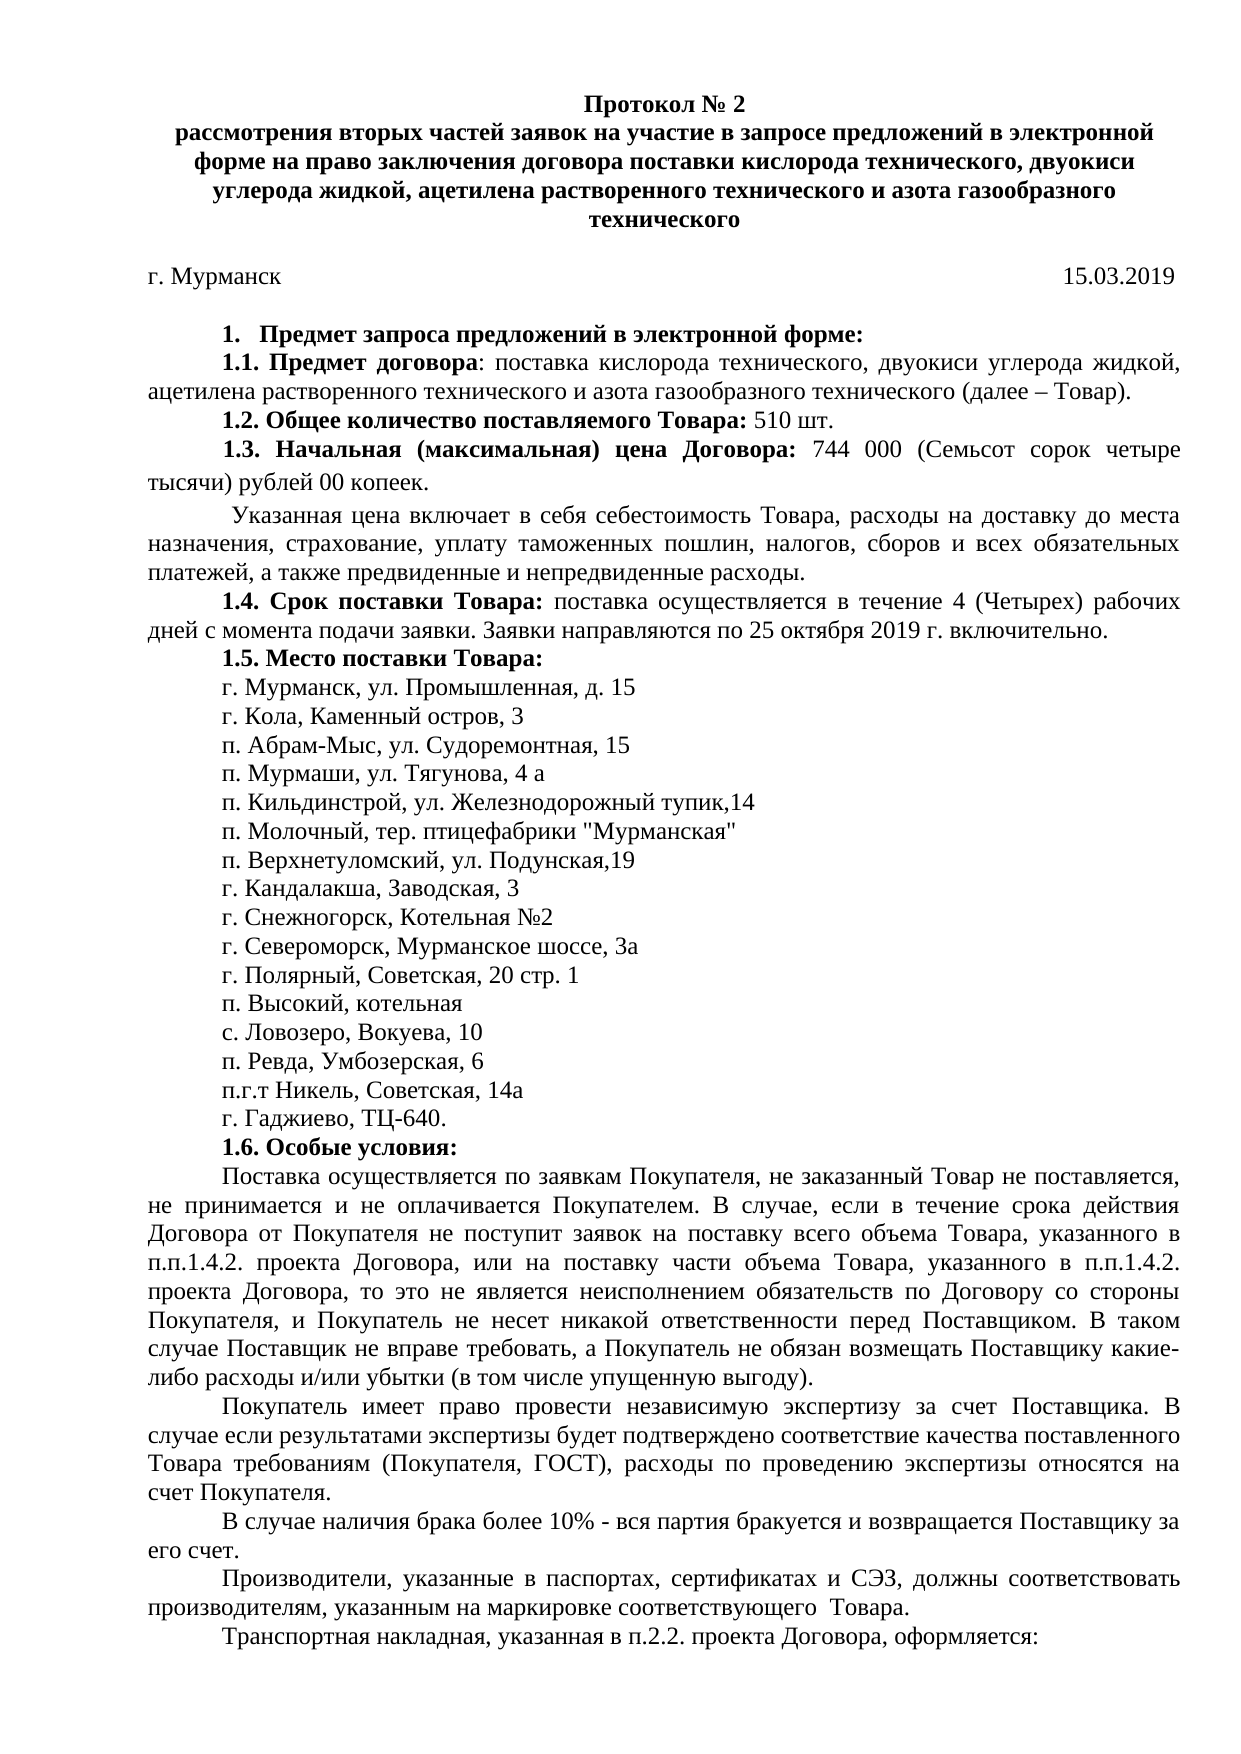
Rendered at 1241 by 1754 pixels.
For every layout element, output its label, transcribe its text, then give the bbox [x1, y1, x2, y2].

text 1.1. Предмет договора: поставка кислорода технического, двуокиси углерода жидкой, ацетилена растворенного технического и азота газообразного технического (далее – Товар). [148, 347, 1181, 405]
text г. Снежногорск, Котельная №2 [148, 902, 1181, 931]
text г. Гаджиево, ТЦ-640. [148, 1103, 1181, 1132]
text с. Ловозеро, Вокуева, 10 [148, 1017, 1181, 1046]
text 1.5. Место поставки Товара: [148, 643, 1181, 672]
text п. Абрам-Мыс, ул. Судоремонтная, 15 [148, 730, 1181, 758]
text Транспортная накладная, указанная в п.2.2. проекта Договора, оформляется: [148, 1621, 1181, 1650]
text п. Кильдинстрой, ул. Железнодорожный тупик,14 [148, 787, 1181, 816]
text г. Кола, Каменный остров, 3 [148, 701, 1181, 730]
text г. Кандалакша, Заводская, 3 [148, 873, 1181, 902]
text п. Высокий, котельная [148, 988, 1181, 1017]
text г. Североморск, Мурманское шоссе, 3а [148, 931, 1181, 960]
text 1.3. Начальная (максимальная) цена Договора: 744 000 (Семьсот сорок четыре тысячи) рублей 00 копеек. [148, 434, 1181, 495]
text п. Верхнетуломский, ул. Подунская,19 [148, 845, 1181, 873]
text 1.2. Общее количество поставляемого Товара: 510 шт. [148, 405, 1181, 434]
text п.г.т Никель, Советская, 14а [148, 1075, 1181, 1103]
text Протокол № 2 [148, 89, 1181, 117]
text п. Ревда, Умбозерская, 6 [148, 1046, 1181, 1075]
text Производители, указанные в паспортах, сертификатах и СЭЗ, должны соответствовать производителям, указанным на маркировке соответствующего Товара. [148, 1563, 1181, 1621]
text 1.4. Срок поставки Товара: поставка осуществляется в течение 4 (Четырех) рабочих дней с момента подачи заявки. Заявки направляются по 25 октября 2019 г. включительно. [148, 586, 1181, 643]
text п. Молочный, тер. птицефабрики "Мурманская" [148, 816, 1181, 845]
text г. Полярный, Советская, 20 стр. 1 [148, 960, 1181, 988]
text рассмотрения вторых частей заявок на участие в запросе предложений в электронной форме на право заключения договора поставки кислорода технического, двуокиси углерода жидкой, ацетилена растворенного технического и азота газообразного технического [148, 117, 1181, 232]
text В случае наличия брака более 10% - вся партия бракуется и возвращается Поставщику за его счет. [148, 1506, 1181, 1563]
text г. Мурманск, ул. Промышленная, д. 15 [148, 672, 1181, 701]
subtitle Предмет запроса предложений в электронной форме: [222, 319, 1181, 347]
text Покупатель имеет право провести независимую экспертизу за счет Поставщика. В случае если результатами экспертизы будет подтверждено соответствие качества поставленного Товара требованиям (Покупателя, ГОСТ), расходы по проведению экспертизы относятся на счет Покупателя. [148, 1391, 1181, 1506]
text 1.6. Особые условия: [148, 1132, 1181, 1161]
text Указанная цена включает в себя себестоимость Товара, расходы на доставку до места назначения, страхование, уплату таможенных пошлин, налогов, сборов и всех обязательных платежей, а также предвиденные и непредвиденные расходы. [148, 500, 1181, 586]
text п. Мурмаши, ул. Тягунова, 4 а [148, 758, 1181, 787]
text Поставка осуществляется по заявкам Покупателя, не заказанный Товар не поставляется, не принимается и не оплачивается Покупателем. В случае, если в течение срока действия Договора от Покупателя не поступит заявок на поставку всего объема Товара, указанного в п.п.1.4.2. проекта Договора, или на поставку части объема Товара, указанного в п.п.1.4.2. проекта Договора, то это не является неисполнением обязательств по Договору со стороны Покупателя, и Покупатель не несет никакой ответственности перед Поставщиком. В таком случае Поставщик не вправе требовать, а Покупатель не обязан возмещать Поставщику какие-либо расходы и/или убытки (в том числе упущенную выгоду). [148, 1161, 1181, 1391]
text г. Мурманск 15.03.2019 [148, 261, 1181, 290]
